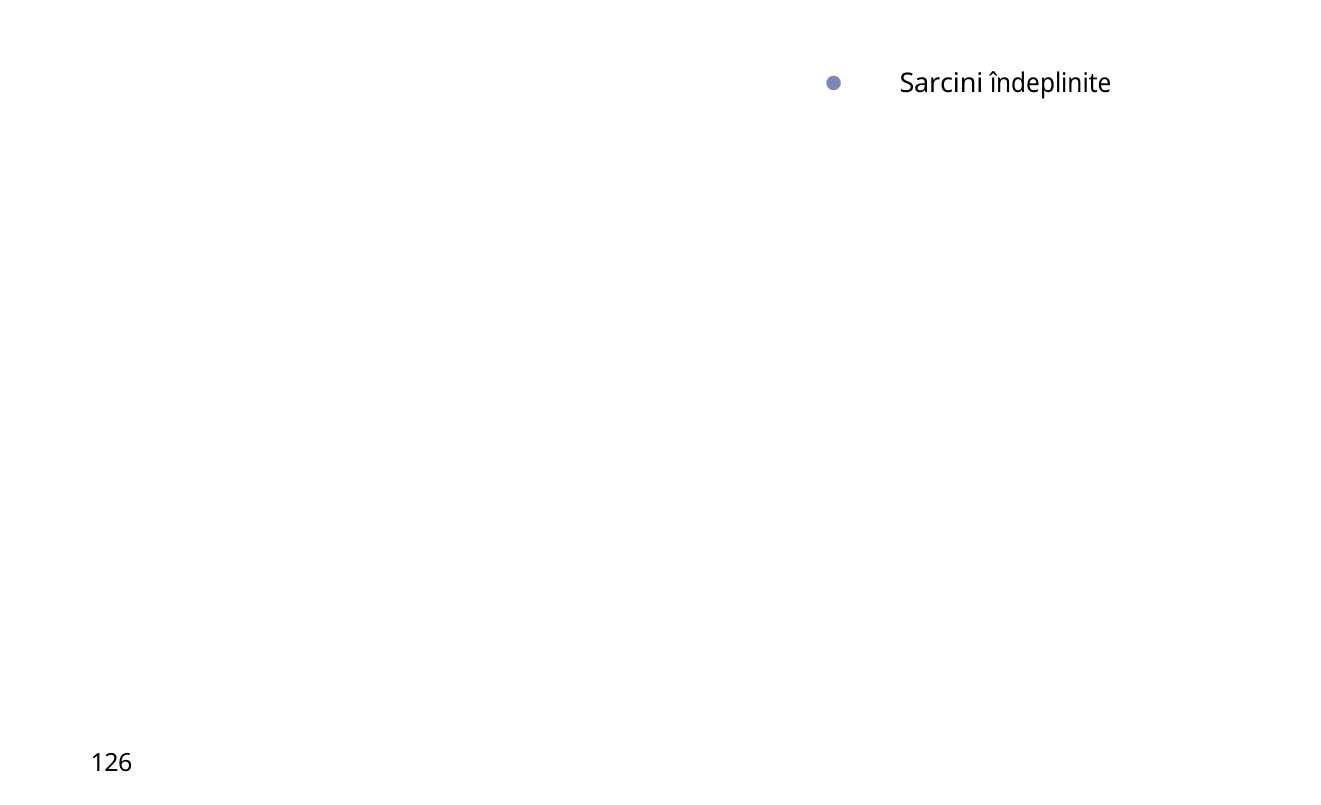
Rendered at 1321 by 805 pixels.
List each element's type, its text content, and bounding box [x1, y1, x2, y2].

list Sarcini îndeplinite [27, 63, 1111, 100]
